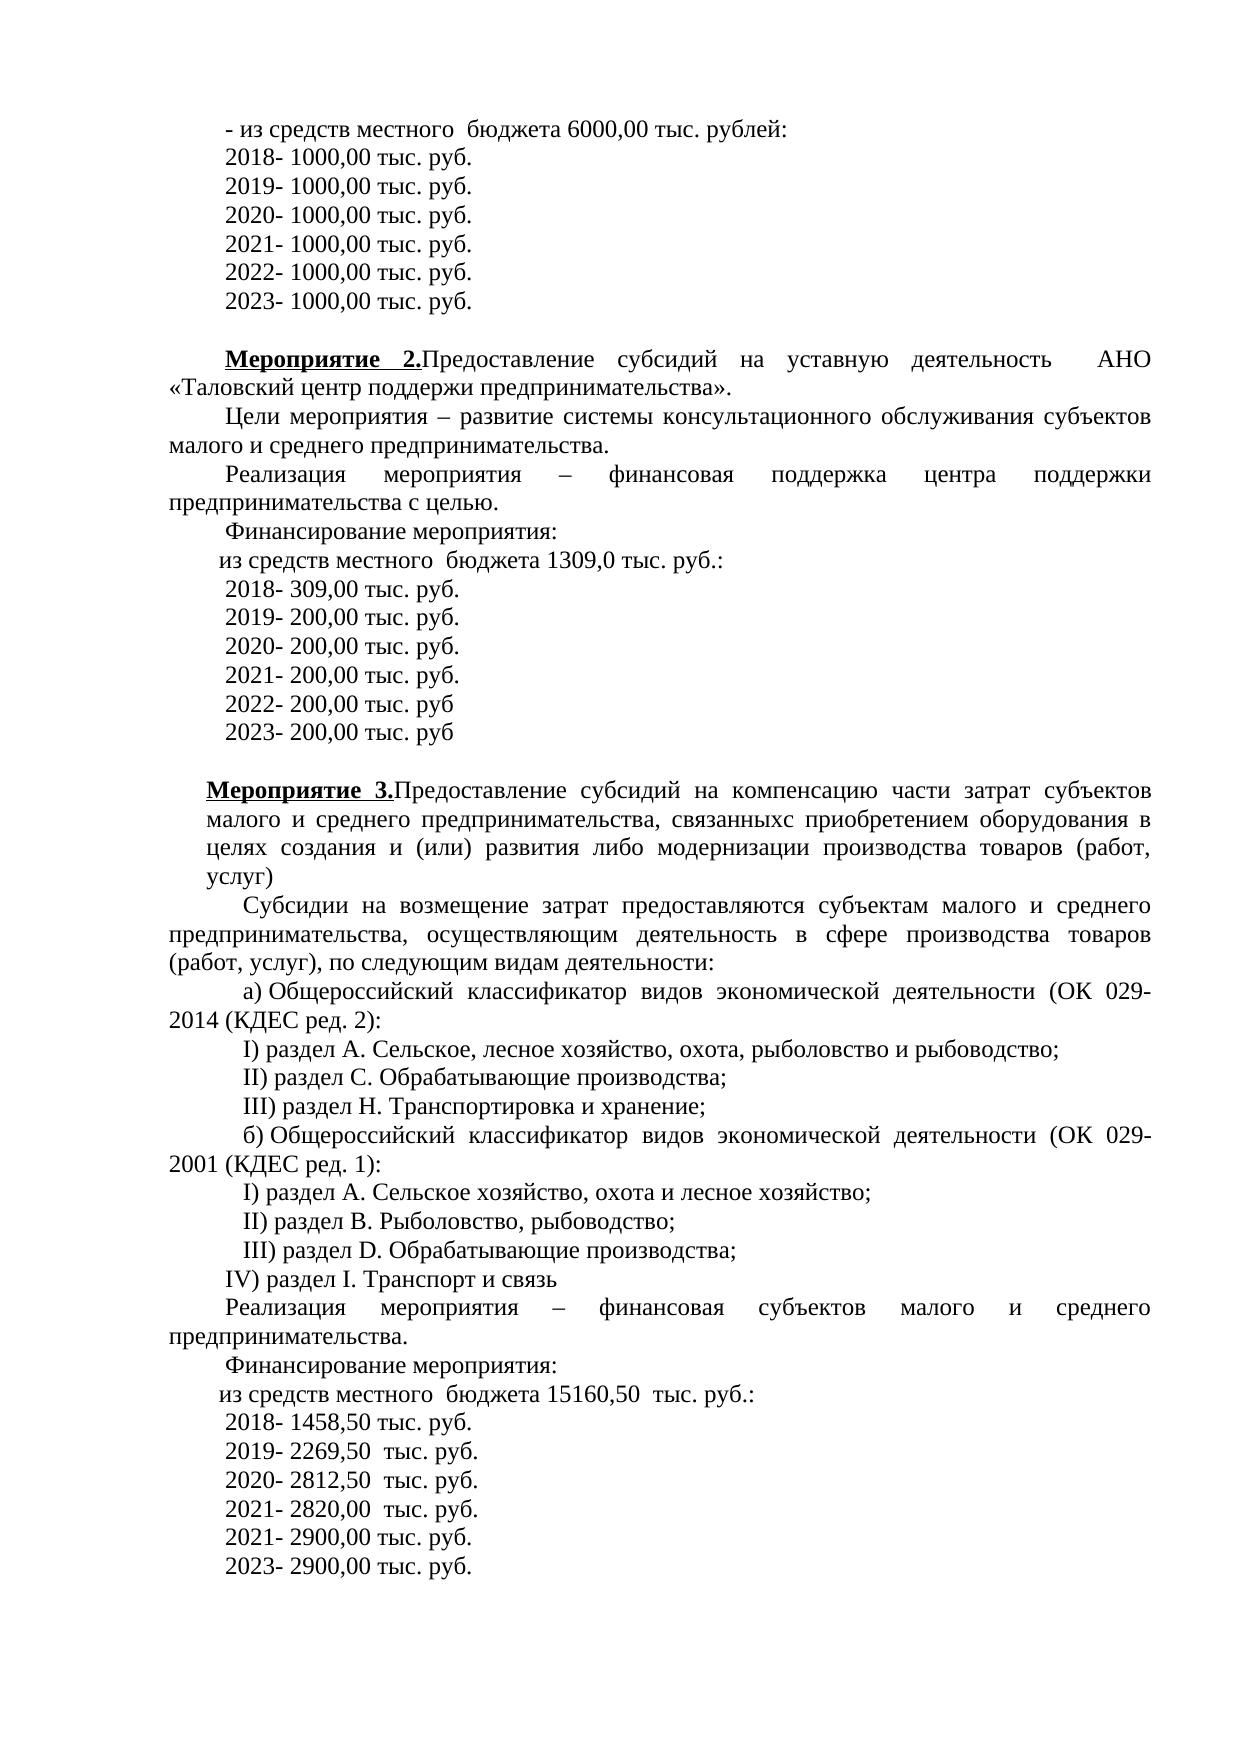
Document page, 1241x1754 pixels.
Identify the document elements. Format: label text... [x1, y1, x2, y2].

text 2021- 200,00 тыс. руб. [169, 660, 1152, 689]
text из средств местного бюджета 1309,0 тыс. руб.: [169, 545, 1152, 574]
text 2021- 1000,00 тыс. руб. [169, 229, 1152, 257]
text 2022- 200,00 тыс. руб [206, 689, 1152, 717]
text Мероприятие 3.Предоставление субсидий на компенсацию части затрат субъектов малого и среднего предпринимательства, связанныхс приобретением оборудования в целях создания и (или) развития либо модернизации производства товаров (работ, услуг) [206, 775, 1152, 890]
text 2020- 200,00 тыс. руб. [169, 631, 1152, 660]
text 2019- 2269,50 тыс. руб. [169, 1436, 1152, 1465]
text 2019- 200,00 тыс. руб. [169, 602, 1152, 631]
text 2023- 1000,00 тыс. руб. [169, 286, 1152, 315]
text II) раздел C. Обрабатывающие производства; [169, 1062, 1152, 1091]
text 2023- 200,00 тыс. руб [206, 717, 1152, 746]
text Финансирование мероприятия: [169, 516, 1152, 545]
text 2018- 1458,50 тыс. руб. [169, 1407, 1152, 1436]
text 2018- 1000,00 тыс. руб. [169, 142, 1152, 171]
text 2022- 1000,00 тыс. руб. [169, 257, 1152, 286]
text б) Общероссийский классификатор видов экономической деятельности (ОК 029-2001 (КДЕС ред. 1): [169, 1120, 1152, 1177]
text из средств местного бюджета 15160,50 тыс. руб.: [169, 1379, 1152, 1407]
text Цели мероприятия – развитие системы консультационного обслуживания субъектов малого и среднего предпринимательства. [169, 401, 1152, 459]
text 2020- 2812,50 тыс. руб. [169, 1465, 1152, 1494]
text II) раздел B. Рыболовство, рыбоводство; [169, 1206, 1152, 1235]
text III) раздел H. Транспортировка и хранение; [169, 1091, 1152, 1120]
text 2019- 1000,00 тыс. руб. [169, 171, 1152, 200]
text IV) раздел I. Транспорт и связь [169, 1264, 1152, 1292]
text Мероприятие 2.Предоставление субсидий на уставную деятельность АНО «Таловский центр поддержи предпринимательства». [169, 344, 1152, 401]
text 2018- 309,00 тыс. руб. [169, 574, 1152, 602]
text 2023- 2900,00 тыс. руб. [169, 1551, 1152, 1580]
text Реализация мероприятия – финансовая поддержка центра поддержки предпринимательства с целью. [169, 459, 1152, 516]
text 2021- 2820,00 тыс. руб. [169, 1494, 1152, 1522]
text - из средств местного бюджета 6000,00 тыс. рублей: [169, 114, 1152, 142]
text Субсидии на возмещение затрат предоставляются субъектам малого и среднего предпринимательства, осуществляющим деятельность в сфере производства товаров (работ, услуг), по следующим видам деятельности: [169, 890, 1152, 976]
text I) раздел A. Сельское хозяйство, охота и лесное хозяйство; [169, 1177, 1152, 1206]
text Финансирование мероприятия: [169, 1350, 1152, 1379]
text 2020- 1000,00 тыс. руб. [169, 200, 1152, 229]
text I) раздел A. Сельское, лесное хозяйство, охота, рыболовство и рыбоводство; [169, 1034, 1152, 1062]
text а) Общероссийский классификатор видов экономической деятельности (ОК 029-2014 (КДЕС ред. 2): [169, 976, 1152, 1034]
text Реализация мероприятия – финансовая субъектов малого и среднего предпринимательства. [169, 1292, 1152, 1350]
text 2021- 2900,00 тыс. руб. [169, 1522, 1152, 1551]
text III) раздел D. Обрабатывающие производства; [169, 1235, 1152, 1264]
